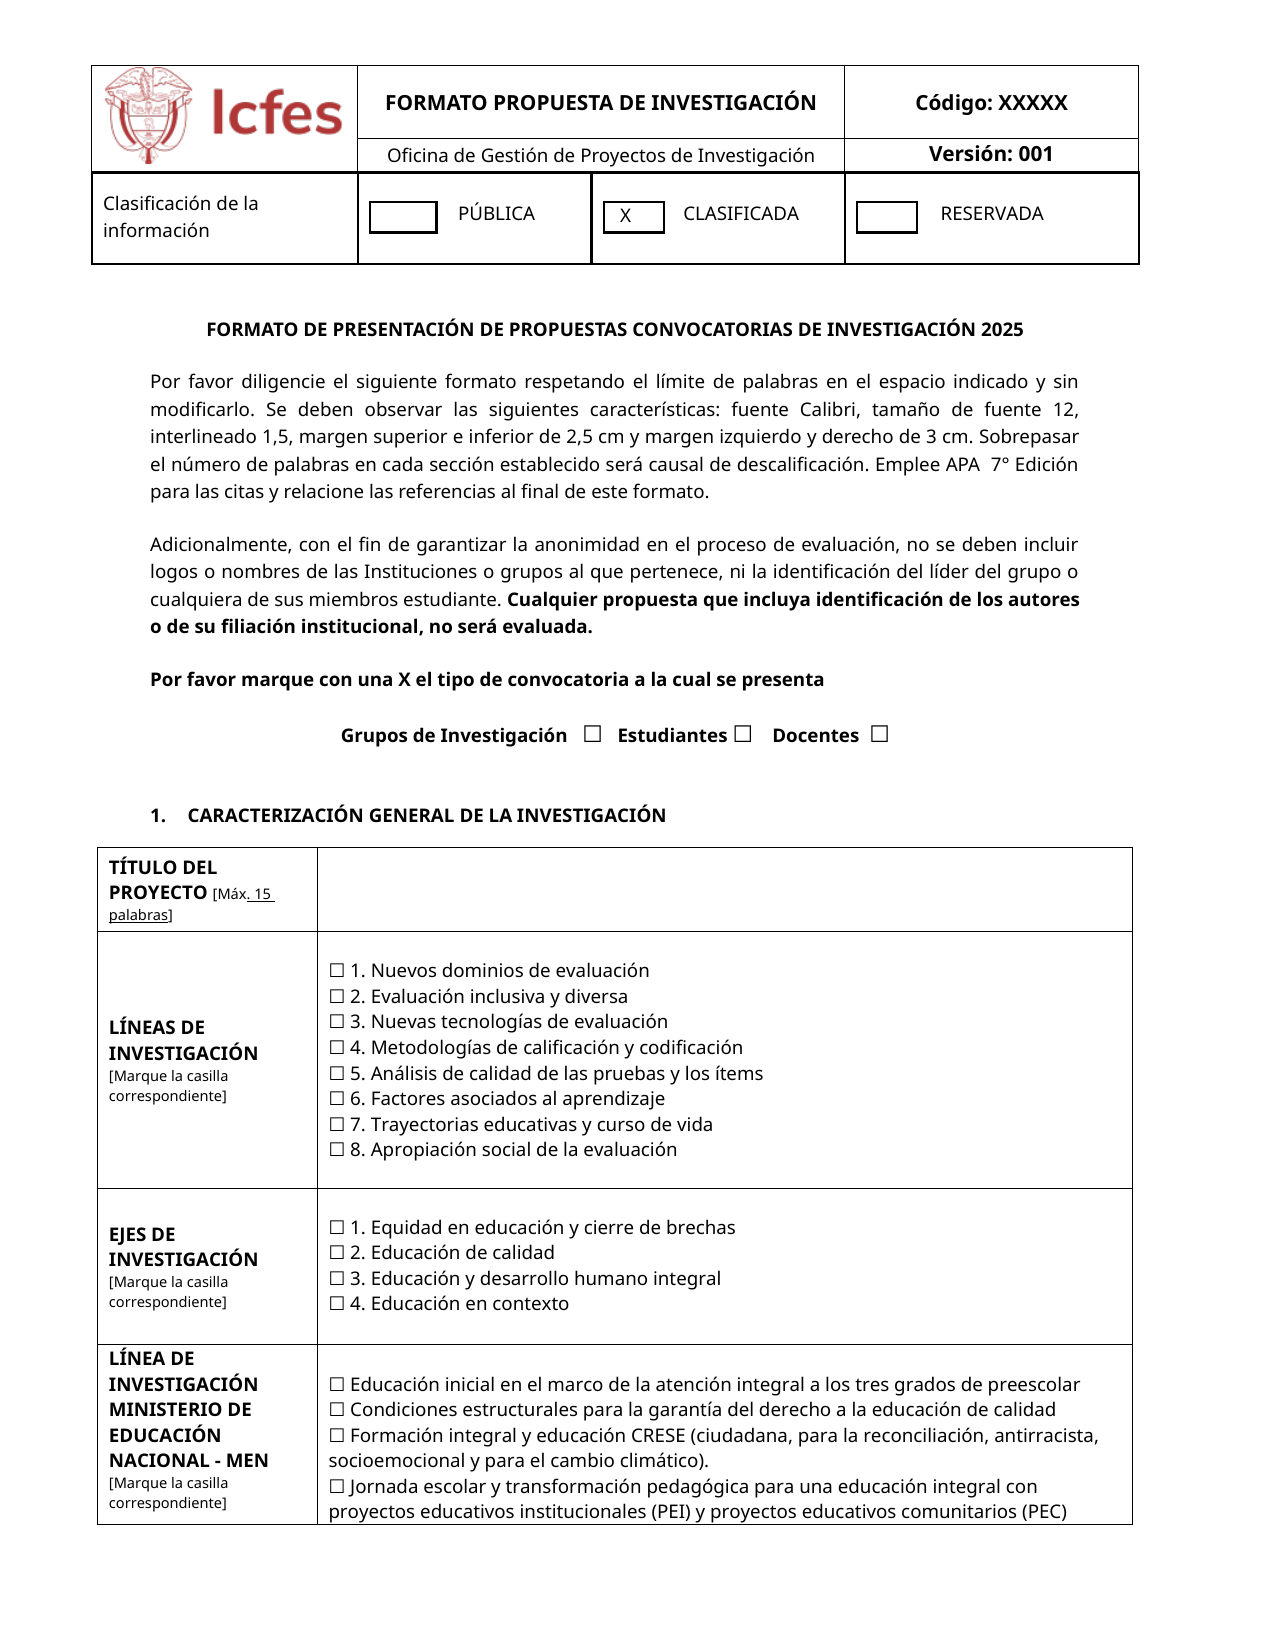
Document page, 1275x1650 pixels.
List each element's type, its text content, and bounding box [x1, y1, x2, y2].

table_header TÍTULO DEL PROYECTO [Máx. 15 palabras] [98, 848, 317, 931]
text Por favor marque con una X el tipo de convocatoria a la cual se presenta [150, 666, 1080, 691]
text Por favor diligencie el siguiente formato respetando el límite de palabras en el espacio indicado y sin modificarlo. Se deben observar las siguientes características: fuente Calibri, tamaño de fuente 12, interlineado 1,5, margen superior e inferior de 2,5 cm y margen izquierdo y derecho de 3 cm. Sobrepasar el número de palabras en cada sección establecido será causal de descalificación. Emplee APA 7° Edición para las citas y relacione las referencias al final de este formato. [150, 368, 1080, 504]
text Adicionalmente, con el fin de garantizar la anonimidad en el proceso de evaluación, no se deben incluir logos o nombres de las Instituciones o grupos al que pertenece, ni la identificación del líder del grupo o cualquiera de sus miembros estudiante. Cualquier propuesta que incluya identificación de los autores o de su filiación institucional, no será evaluada. [150, 531, 1080, 639]
text FORMATO DE PRESENTACIÓN DE PROPUESTAS CONVOCATORIAS DE INVESTIGACIÓN 2025 [150, 316, 1080, 341]
table_header [318, 848, 1132, 931]
text Grupos de Investigación Estudiantes Docentes [150, 718, 1080, 749]
table_cell LÍNEA DE INVESTIGACIÓN MINISTERIO DE EDUCACIÓN NACIONAL - MEN [Marque la casilla correspondiente] [98, 1345, 317, 1524]
table_cell 1. Nuevos dominios de evaluación​​ 2. Evaluación inclusiva y diversa​ 3. Nuevas tecnologías de evaluación​ 4. Metodologías de calificación y codificación​ 5. Análisis de calidad de las pruebas​ y los ítems 6. Factores asociados al aprendizaje​ 7. Trayectorias educativas y curso de vida​ 8. Apropiación social de la evaluación​​ [318, 932, 1132, 1187]
table_cell 1. Equidad en educación y cierre de brechas 2. Educación de calidad 3. Educación y desarrollo humano integral 4. Educación en contexto [318, 1189, 1132, 1344]
table_cell LÍNEAS DE INVESTIGACIÓN [Marque la casilla correspondiente] [98, 932, 317, 1187]
table_cell EJES DE INVESTIGACIÓN [Marque la casilla correspondiente] [98, 1189, 317, 1344]
picture [103, 67, 344, 164]
list CARACTERIZACIÓN GENERAL DE LA INVESTIGACIÓN [150, 803, 1080, 828]
